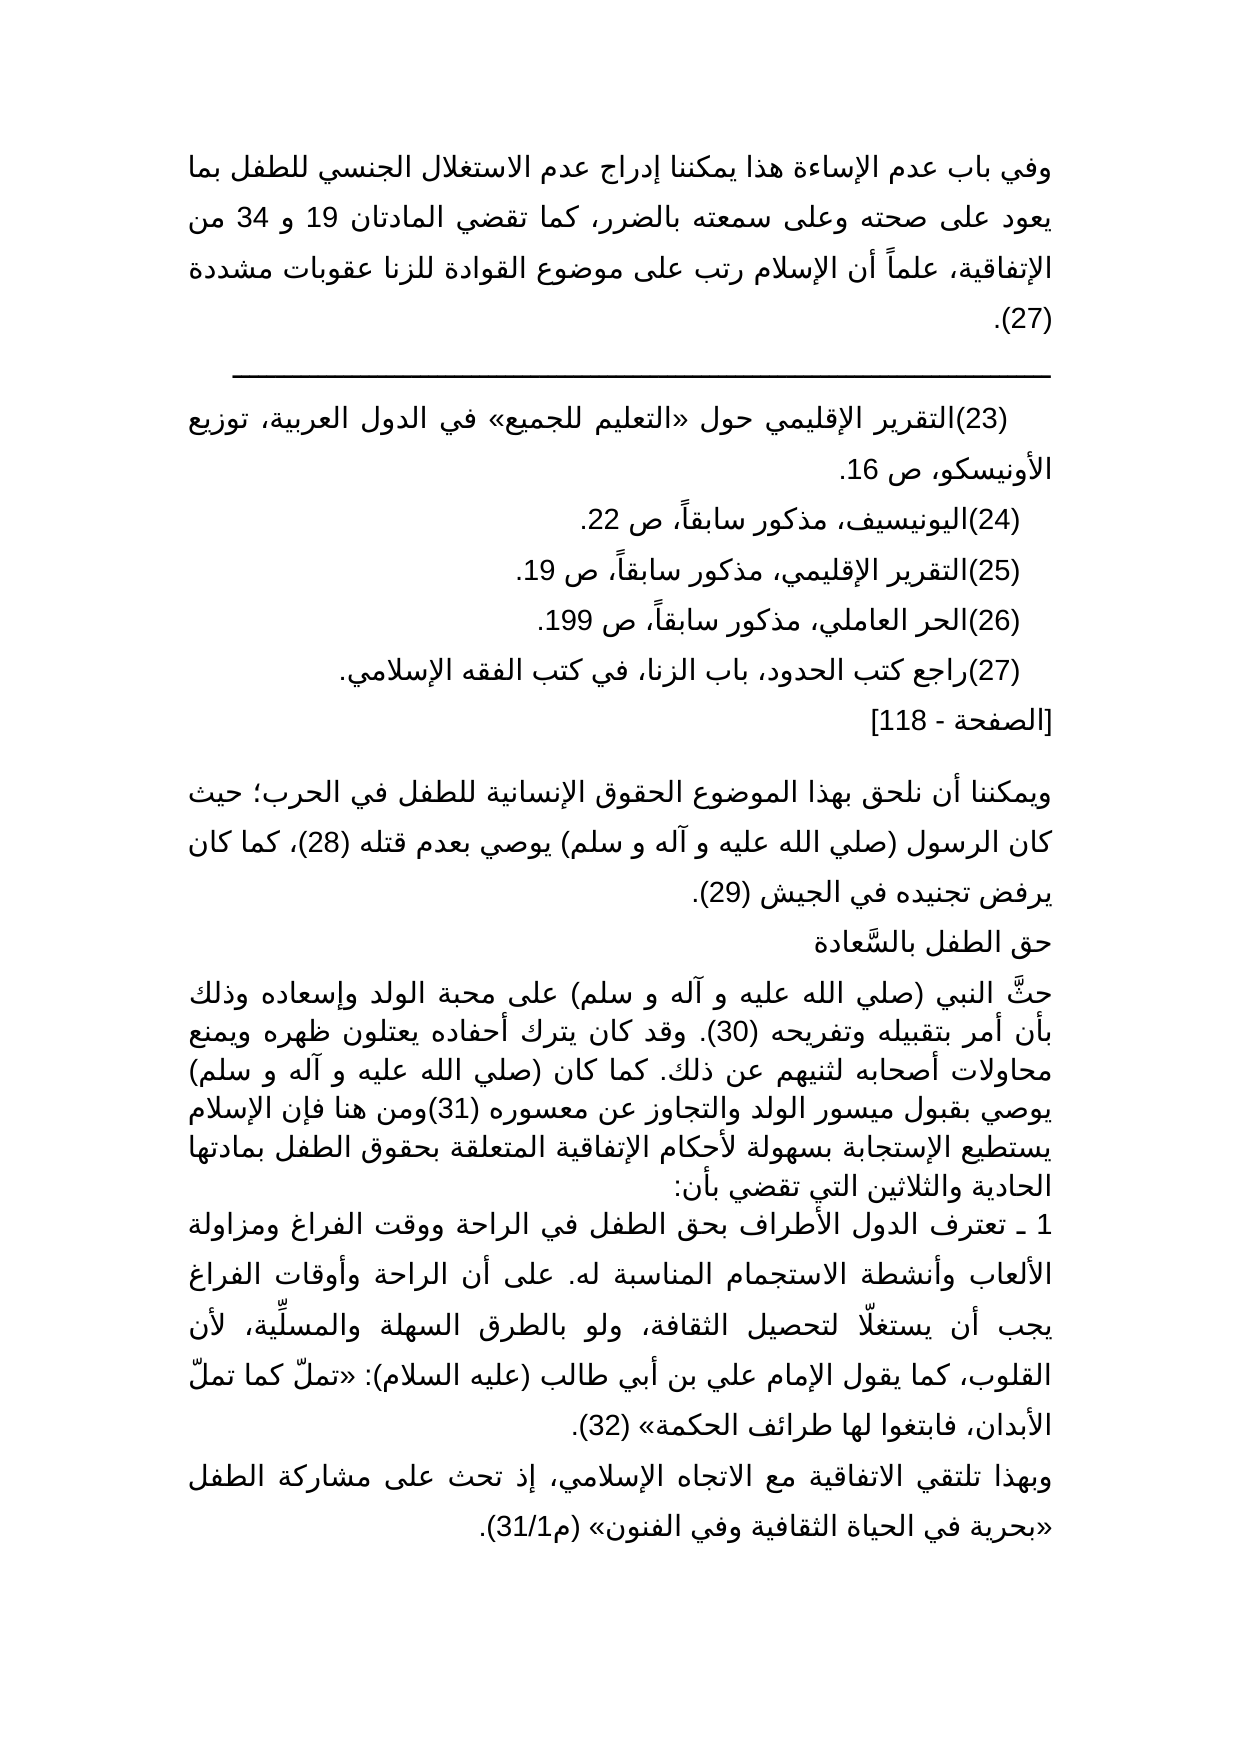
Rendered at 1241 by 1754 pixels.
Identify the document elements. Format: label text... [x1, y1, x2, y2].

text ــــــــــــــــــــــــــــــــــــــــــــــــــــــــــــــــــــــــــــــــــــــــــــــــ [187, 351, 1053, 385]
text (24)اليونيسيف، مذكور سابقاً، ص 22. [187, 502, 1053, 536]
text ويمكننا أن نلحق بهذا الموضوع الحقوق الإنسانية للطفل في الحرب؛ حيث كان الرسول (صلي الله عليه و آله و سلم) يوصي بعدم قتله (28)، كما كان يرفض تجنيده في الجيش (29). [187, 774, 1053, 909]
text حق الطفل بالسَّعادة [187, 926, 1053, 959]
text (27)راجع كتب الحدود، باب الزنا، في كتب الفقه الإسلامي. [187, 653, 1053, 687]
text [الصفحة - 118] [187, 703, 1053, 737]
text (25)التقرير الإقليمي، مذكور سابقاً، ص 19. [187, 552, 1053, 586]
text 1 ـ تعترف الدول الأطراف بحق الطفل في الراحة ووقت الفراغ ومزاولة الألعاب وأنشطة الاستجمام المناسبة له. على أن الراحة وأوقات الفراغ يجب أن يستغلّا لتحصيل الثقافة، ولو بالطرق السهلة والمسلِّية، لأن القلوب، كما يقول الإمام علي بن أبي طالب (عليه السلام): «تملّ كما تملّ الأبدان، فابتغوا لها طرائف الحكمة» (32). [187, 1207, 1053, 1442]
text حثَّ النبي (صلي الله عليه و آله و سلم) على محبة الولد وإسعاده وذلك بأن أمر بتقبيله وتفريحه (30). وقد كان يترك أحفاده يعتلون ظهره ويمنع محاولات أصحابه لثنيهم عن ذلك. كما كان (صلي الله عليه و آله و سلم) يوصي بقبول ميسور الولد والتجاوز عن معسوره (31)ومن هنا فإن الإسلام يستطيع الإستجابة بسهولة لأحكام الإتفاقية المتعلقة بحقوق الطفل بمادتها الحادية والثلاثين التي تقضي بأن: [187, 976, 1053, 1202]
text وبهذا تلتقي الاتفاقية مع الاتجاه الإسلامي، إذ تحث على مشاركة الطفل «بحرية في الحياة الثقافية وفي الفنون» (م31/1). [187, 1459, 1053, 1542]
text وفي باب عدم الإساءة هذا يمكننا إدراج عدم الاستغلال الجنسي للطفل بما يعود على صحته وعلى سمعته بالضرر، كما تقضي المادتان 19 و 34 من الإتفاقية، علماً أن الإسلام رتب على موضوع القوادة للزنا عقوبات مشددة (27). [187, 150, 1053, 334]
text (26)الحر العاملي، مذكور سابقاً، ص 199. [187, 603, 1053, 636]
text (23)التقرير الإقليمي حول «التعليم للجميع» في الدول العربية، توزيع الأونيسكو، ص 16. [187, 402, 1053, 485]
